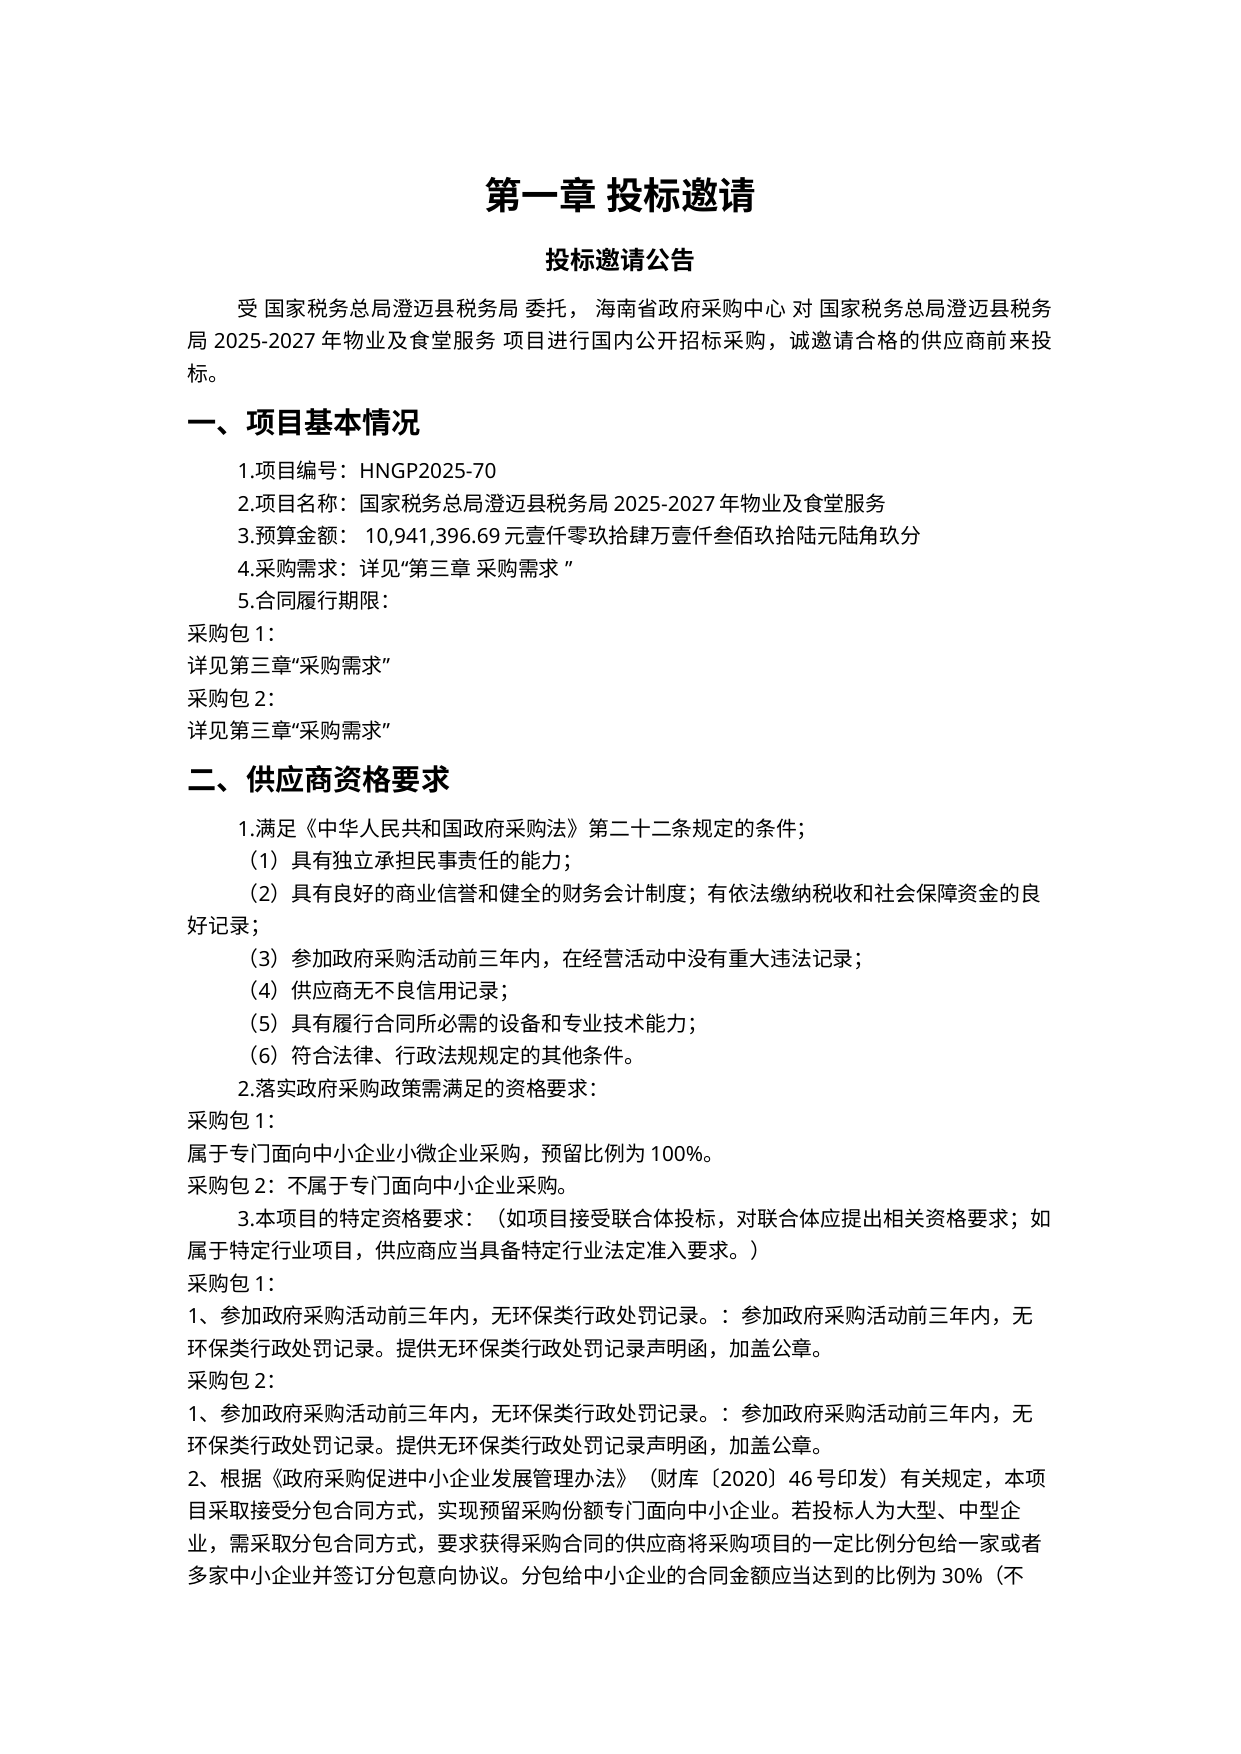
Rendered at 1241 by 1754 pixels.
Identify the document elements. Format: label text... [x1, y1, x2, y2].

text 属于专门面向中小企业小微企业采购，预留比例为100%。 [187, 1137, 1053, 1169]
text （1）具有独立承担民事责任的能力； [187, 844, 1053, 877]
text 2.落实政府采购政策需满足的资格要求： [187, 1072, 1053, 1104]
text （5）具有履行合同所必需的设备和专业技术能力； [187, 1007, 1053, 1039]
text 5.合同履行期限： [187, 584, 1053, 617]
text 采购包2：不属于专门面向中小企业采购。 [187, 1169, 1053, 1202]
text 1、参加政府采购活动前三年内，无环保类行政处罚记录。：参加政府采购活动前三年内，无环保类行政处罚记录。提供无环保类行政处罚记录声明函，加盖公章。 [187, 1299, 1053, 1364]
text 采购包2： [187, 682, 1053, 714]
text 详见第三章“采购需求” [187, 714, 1053, 747]
text 1.项目编号：HNGP2025-70 [187, 454, 1053, 487]
text 投标邀请公告 [187, 227, 1053, 292]
text 采购包1： [187, 1104, 1053, 1137]
text 一、项目基本情况 [187, 389, 1053, 454]
text 二、供应商资格要求 [187, 747, 1053, 812]
text 受 国家税务总局澄迈县税务局 委托， 海南省政府采购中心 对 国家税务总局澄迈县税务局2025-2027年物业及食堂服务 项目进行国内公开招标采购，诚邀请合格的供应商前来投标。 [187, 292, 1053, 389]
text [187, 1462, 1053, 1592]
text （6）符合法律、行政法规规定的其他条件。 [187, 1039, 1053, 1072]
text 采购包1： [187, 1267, 1053, 1299]
text 采购包1： [187, 617, 1053, 649]
text 1.满足《中华人民共和国政府采购法》第二十二条规定的条件； [187, 812, 1053, 844]
text 2.项目名称：国家税务总局澄迈县税务局2025-2027年物业及食堂服务 [187, 487, 1053, 519]
text （4）供应商无不良信用记录； [187, 974, 1053, 1007]
text 4.采购需求：详见“第三章 采购需求 ” [187, 552, 1053, 584]
text 1、参加政府采购活动前三年内，无环保类行政处罚记录。：参加政府采购活动前三年内，无环保类行政处罚记录。提供无环保类行政处罚记录声明函，加盖公章。 [187, 1397, 1053, 1462]
text 3.本项目的特定资格要求：（如项目接受联合体投标，对联合体应提出相关资格要求；如属于特定行业项目，供应商应当具备特定行业法定准入要求。） [187, 1202, 1053, 1267]
text 详见第三章“采购需求” [187, 649, 1053, 682]
text （3）参加政府采购活动前三年内，在经营活动中没有重大违法记录； [187, 942, 1053, 974]
text 采购包2： [187, 1364, 1053, 1397]
text 第一章 投标邀请 [187, 162, 1053, 227]
text （2）具有良好的商业信誉和健全的财务会计制度；有依法缴纳税收和社会保障资金的良好记录； [187, 877, 1053, 942]
text 3.预算金额： 10,941,396.69元壹仟零玖拾肆万壹仟叁佰玖拾陆元陆角玖分 [187, 519, 1053, 552]
